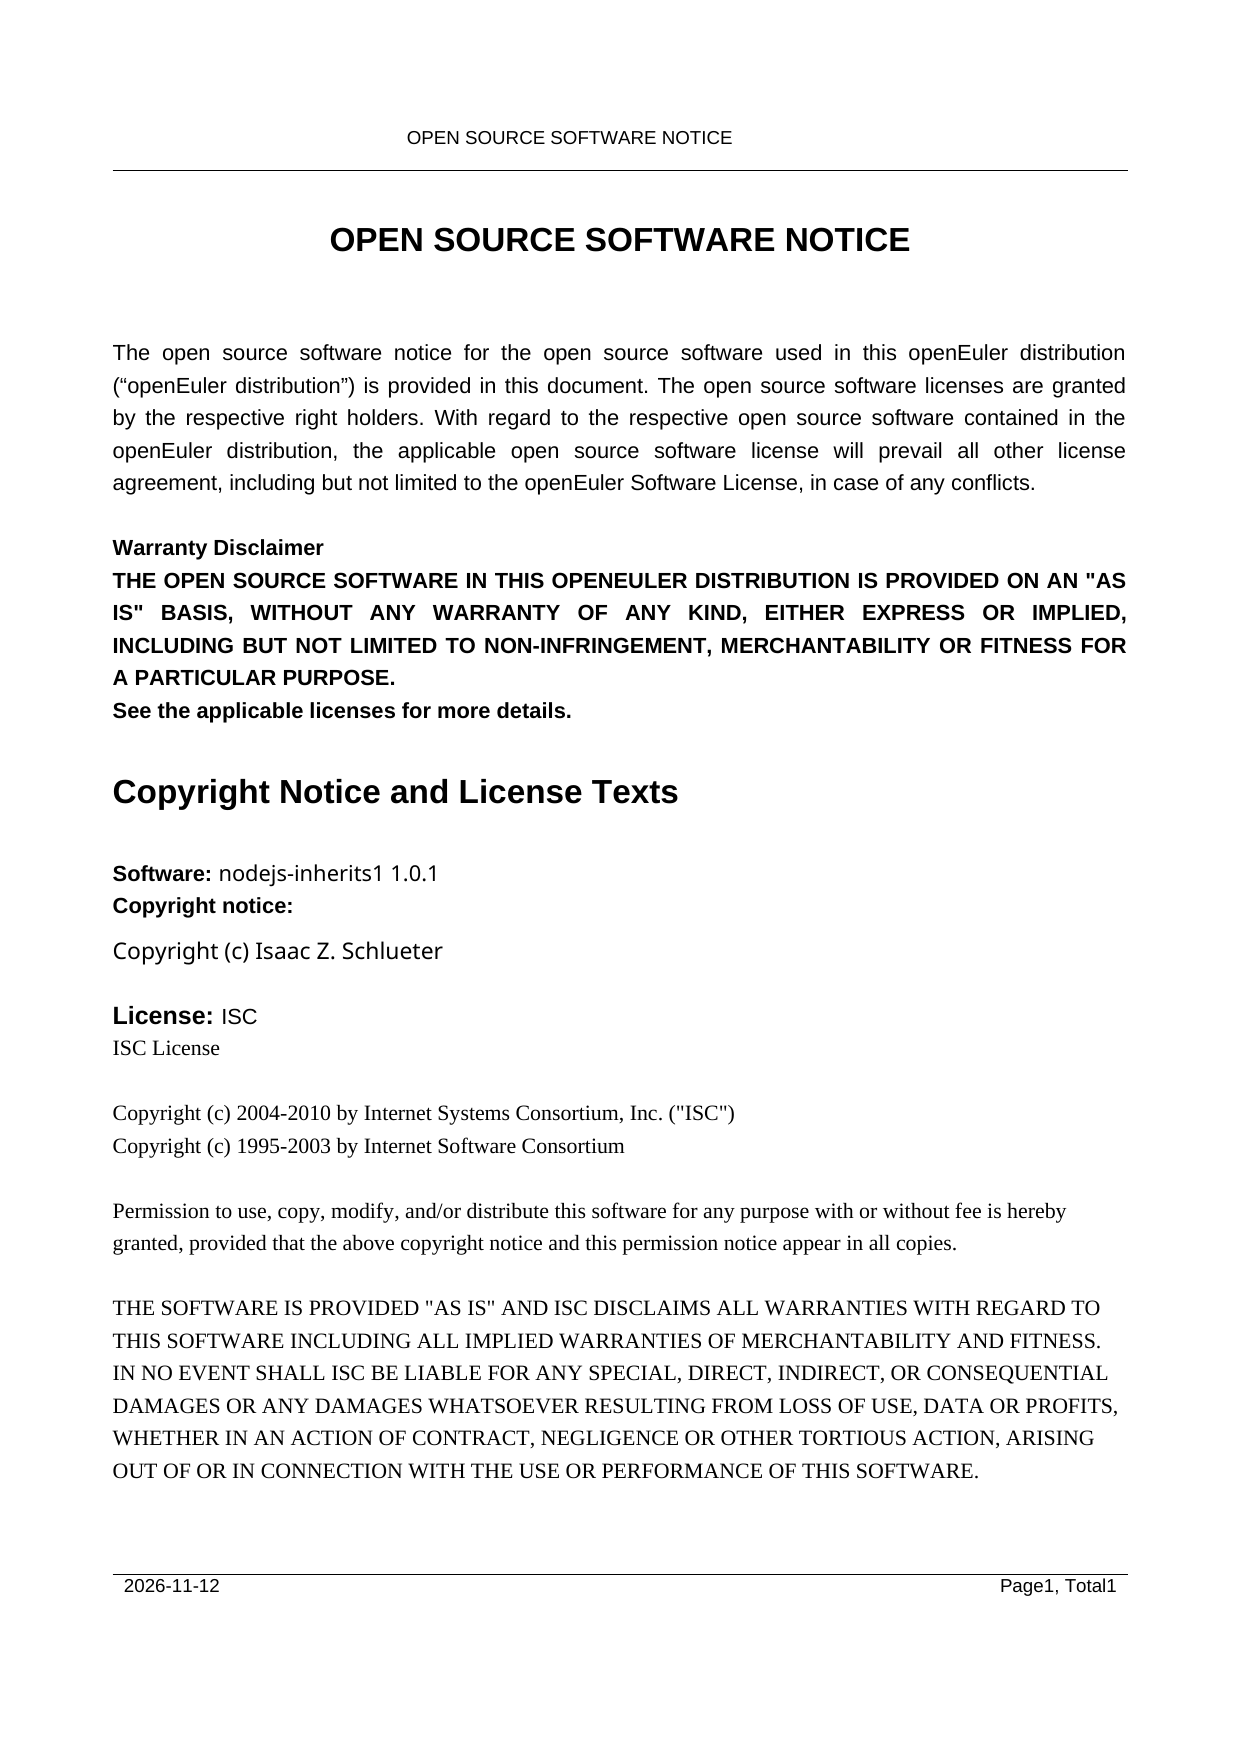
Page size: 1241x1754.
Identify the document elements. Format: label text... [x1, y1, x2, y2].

text Copyright (c) Isaac Z. Schlueter [112, 934, 1128, 999]
text License: ISC [112, 999, 1128, 1031]
text Copyright Notice and License Texts [112, 759, 1128, 824]
text The open source software notice for the open source software used in this openEuler distribution (“openEuler distribution”) is provided in this document. The open source software licenses are granted by the respective right holders. With regard to the respective open source software contained in the openEuler distribution, the applicable open source software license will prevail all other license agreement, including but not limited to the openEuler Software License, in case of any conflicts. [112, 336, 1128, 499]
text THE OPEN SOURCE SOFTWARE IN THIS OPENEULER DISTRIBUTION IS PROVIDED ON AN "AS IS" BASIS, WITHOUT ANY WARRANTY OF ANY KIND, EITHER EXPRESS OR IMPLIED, INCLUDING BUT NOT LIMITED TO NON-INFRINGEMENT, MERCHANTABILITY OR FITNESS FOR A PARTICULAR PURPOSE. See the applicable licenses for more details. [112, 564, 1128, 726]
title Software: nodejs-inherits1 1.0.1 [112, 856, 1128, 889]
text Warranty Disclaimer [112, 531, 1128, 564]
text Copyright notice: [112, 889, 1128, 921]
text ISC License Copyright (c) 2004-2010 by Internet Systems Consortium, Inc. ("ISC") Copyright (c) 1995-2003 by Internet Software Consortium Permission to use, copy, modify, and/or distribute this software for any purpose with or without fee is hereby granted, provided that the above copyright notice and this permission notice appear in all copies. THE SOFTWARE IS PROVIDED "AS IS" AND ISC DISCLAIMS ALL WARRANTIES WITH REGARD TO THIS SOFTWARE INCLUDING ALL IMPLIED WARRANTIES OF MERCHANTABILITY AND FITNESS. IN NO EVENT SHALL ISC BE LIABLE FOR ANY SPECIAL, DIRECT, INDIRECT, OR CONSEQUENTIAL DAMAGES OR ANY DAMAGES WHATSOEVER RESULTING FROM LOSS OF USE, DATA OR PROFITS, WHETHER IN AN ACTION OF CONTRACT, NEGLIGENCE OR OTHER TORTIOUS ACTION, ARISING OUT OF OR IN CONNECTION WITH THE USE OR PERFORMANCE OF THIS SOFTWARE. [112, 1031, 1128, 1486]
text OPEN SOURCE SOFTWARE NOTICE [112, 206, 1128, 271]
